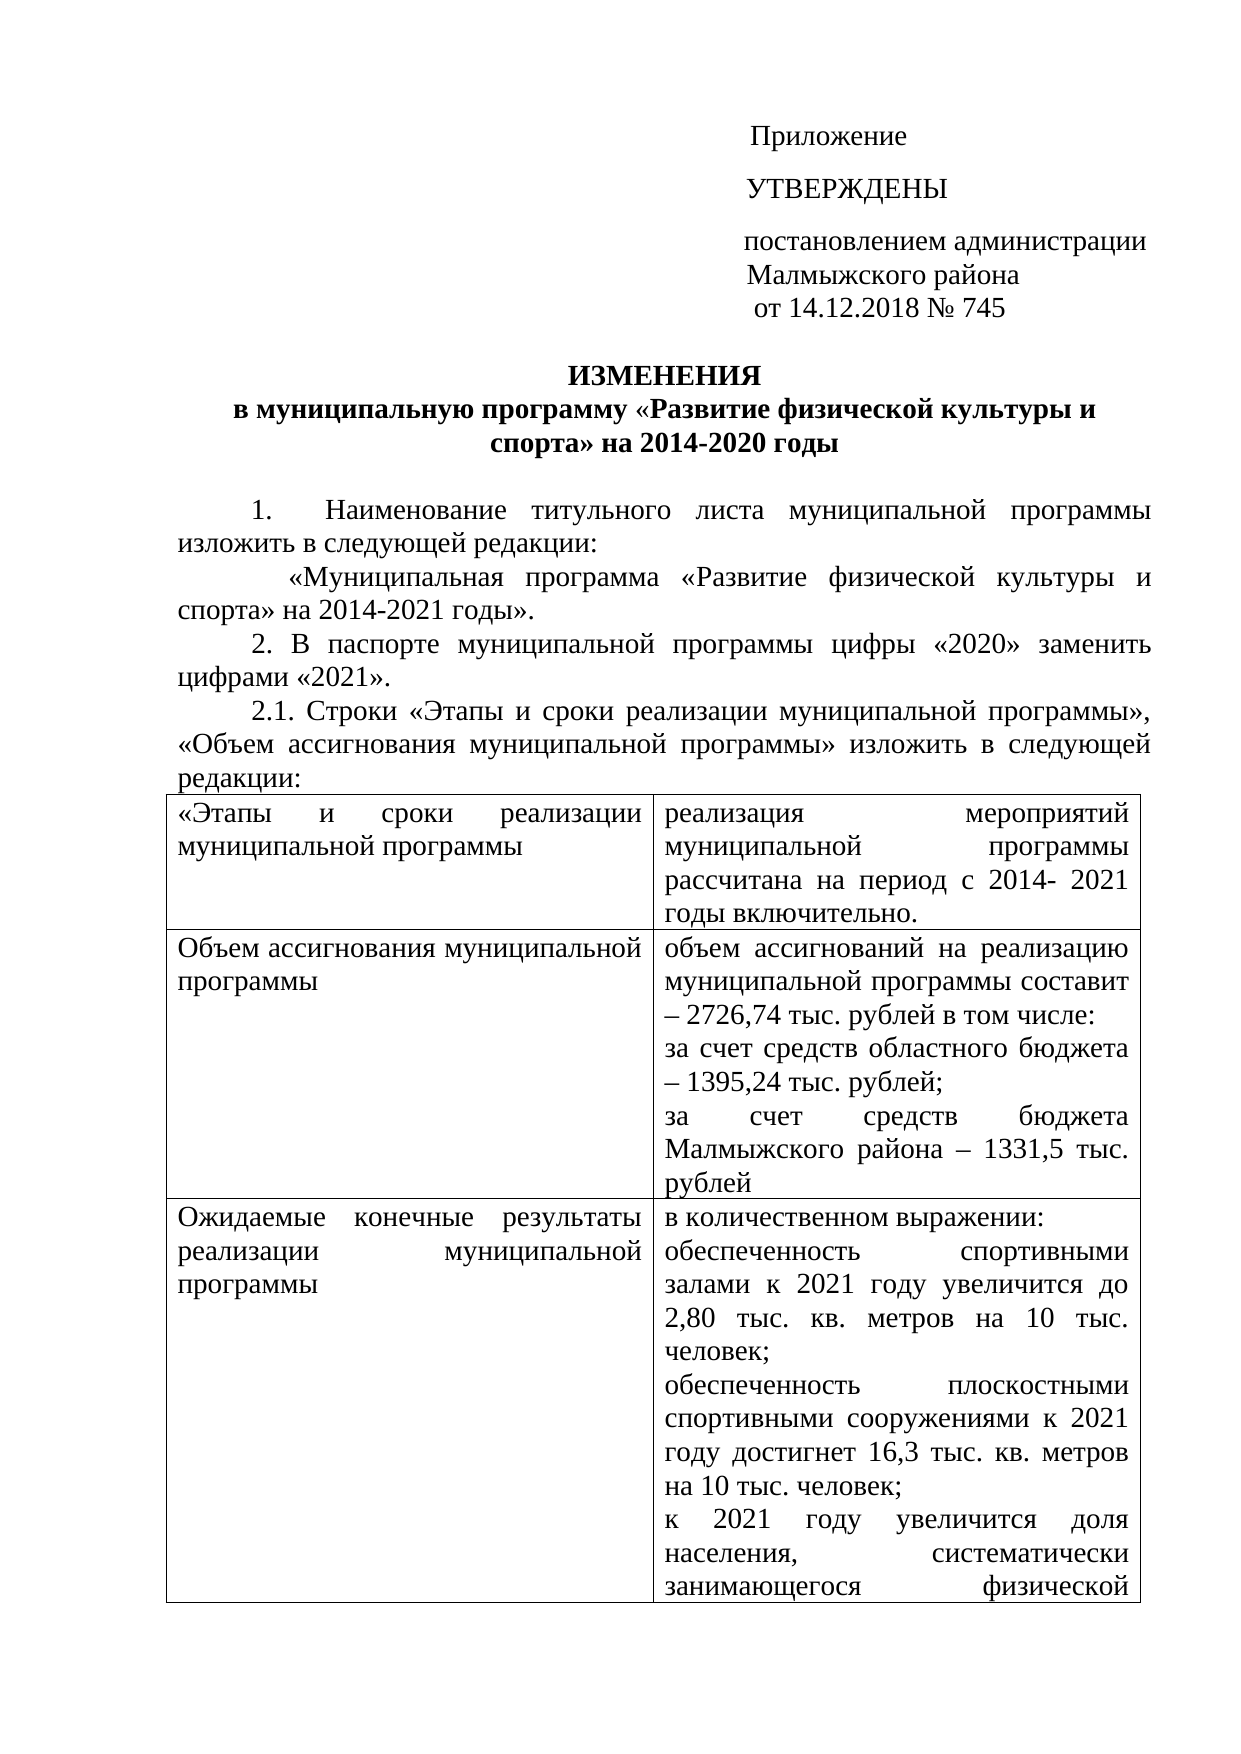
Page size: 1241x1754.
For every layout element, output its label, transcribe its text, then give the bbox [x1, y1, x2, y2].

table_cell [654, 1199, 1140, 1602]
text 2. В паспорте муниципальной программы цифры «2020» заменить цифрами «2021». [177, 626, 1152, 693]
text Приложение [177, 118, 1152, 152]
table_header «Этапы и сроки реализации муниципальной программы [167, 795, 653, 929]
text постановлением администрации [177, 223, 1152, 257]
text 2.1. Строки «Этапы и сроки реализации муниципальной программы», «Объем ассигнования муниципальной программы» изложить в следующей редакции: [177, 693, 1152, 794]
text от 14.12.2018 № 745 [177, 291, 1152, 324]
text Малмыжского района [177, 257, 1152, 291]
text в муниципальную программу «Развитие физической культуры и спорта» на 2014-2020 годы [177, 391, 1152, 458]
table_header реализация мероприятий муниципальной программы рассчитана на период с 2014- 2021 годы включительно. [654, 795, 1140, 929]
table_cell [167, 1199, 653, 1602]
list Наименование титульного листа муниципальной программы изложить в следующей редакции: [177, 492, 1152, 559]
table_cell Объем ассигнования муниципальной программы [167, 930, 653, 1198]
text ИЗМЕНЕНИЯ [177, 358, 1152, 391]
text «Муниципальная программа «Развитие физической культуры и спорта» на 2014-2021 годы». [177, 559, 1152, 626]
text УТВЕРЖДЕНЫ [177, 171, 1152, 204]
table_cell объем ассигнований на реализацию муниципальной программы составит – 2726,74 тыс. рублей в том числе: за счет средств областного бюджета – 1395,24 тыс. рублей; за счет средств бюджета Малмыжского района – 1331,5 тыс. рублей [654, 930, 1140, 1198]
